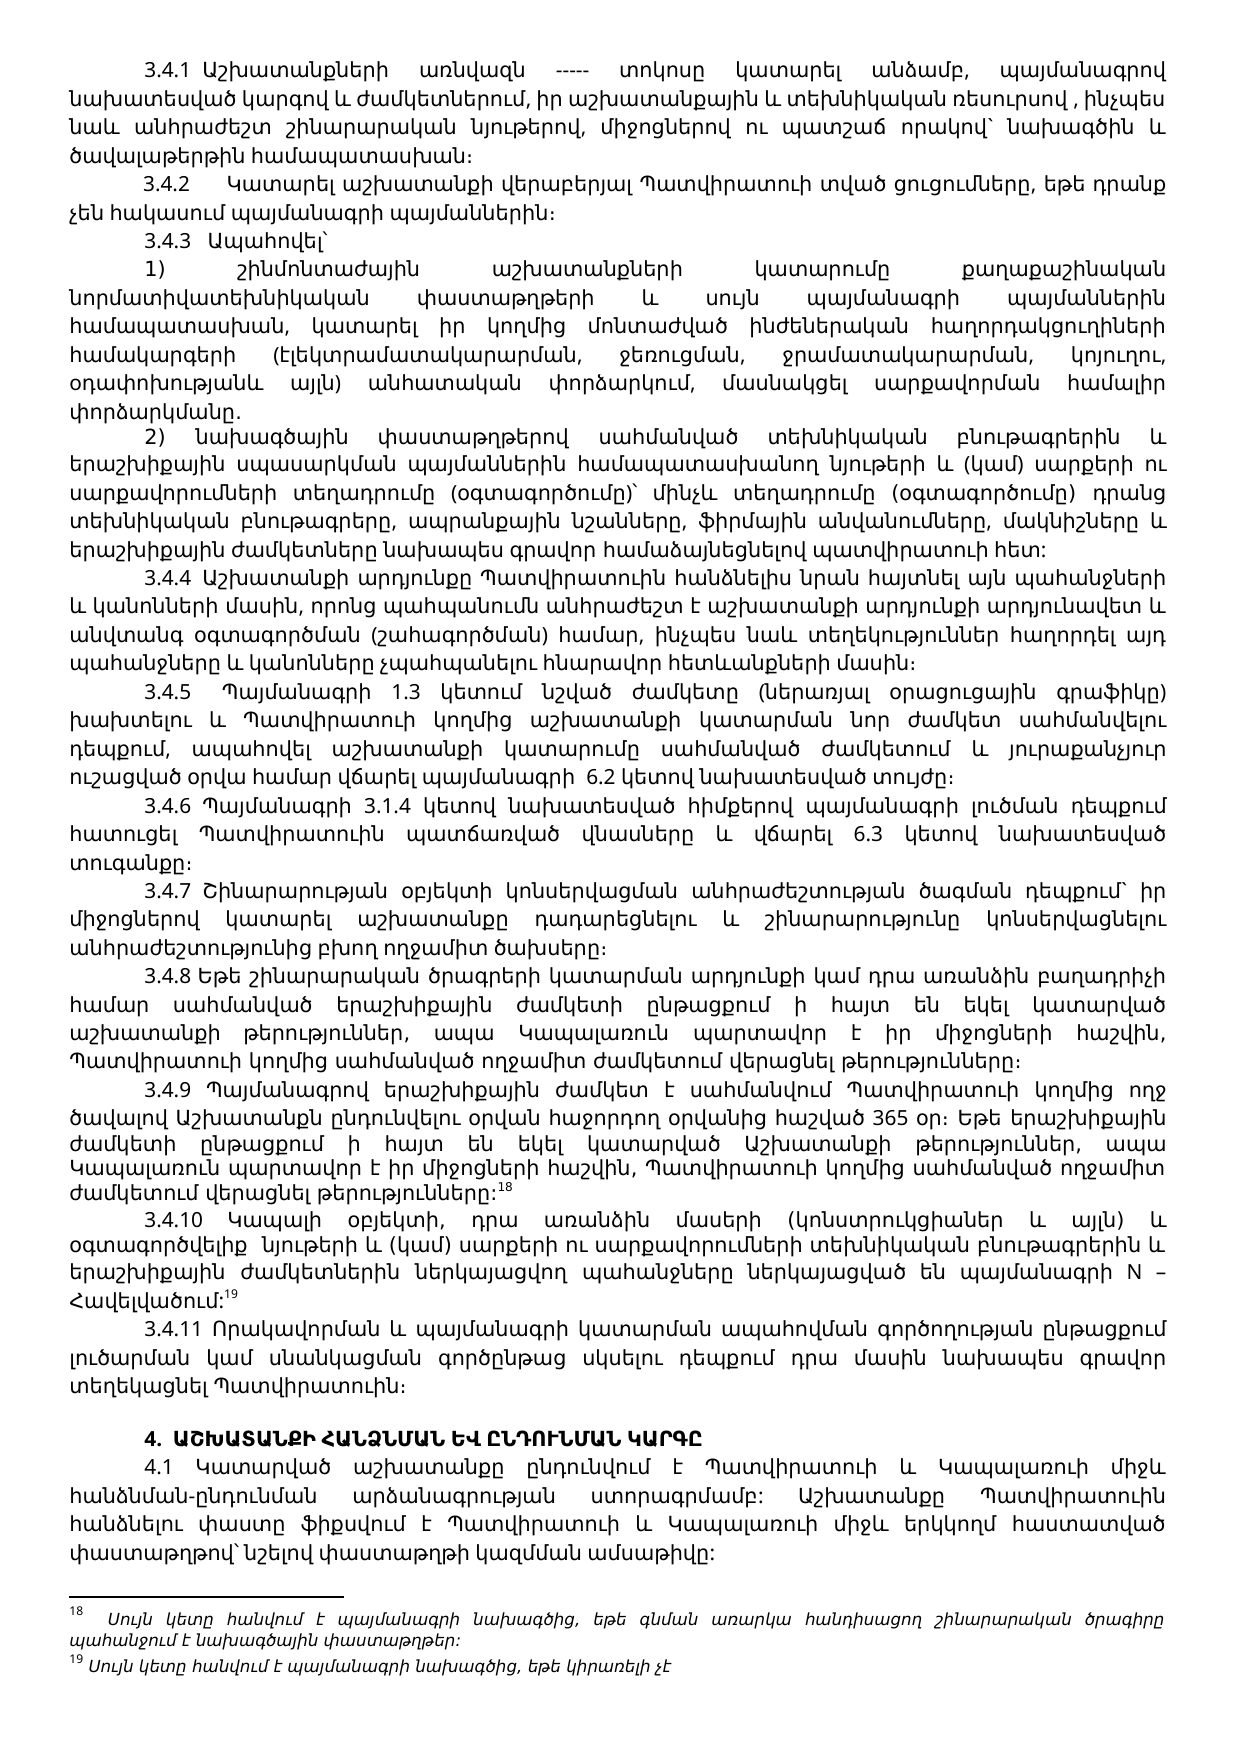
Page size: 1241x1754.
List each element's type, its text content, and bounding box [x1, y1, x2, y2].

text 3.4.1 Աշխատանքների առնվազն ----- տոկոսը կատարել անձամբ, պայմանագրով նախատեսված կարգով և ժամկետներում, իր աշխատանքային և տեխնիկական ռեսուրսով , ինչպես նաև անհրաժեշտ շինարարական նյութերով, միջոցներով ու պատշաճ որակով` նախագծին և ծավալաթերթին համապատասխան։ [69, 56, 1167, 169]
text 2) նախագծային փաստաթղթերով սահմանված տեխնիկական բնութագրերին և երաշխիքային սպասարկման պայմաններին համապատասխանող նյութերի և (կամ) սարքերի ու սարքավորումների տեղադրումը (օգտագործումը)՝ մինչև տեղադրումը (օգտագործումը) դրանց տեխնիկական բնութագրերը, ապրանքային նշանները, ֆիրմային անվանումները, մակնիշները և երաշխիքային ժամկետները նախապես գրավոր համաձայնեցնելով պատվիրատուի հետ: [69, 425, 1167, 563]
text 3.4.6 Պայմանագրի 3.1.4 կետով նախատեսված հիմքերով պայմանագրի լուծման դեպքում հատուցել Պատվիրատուին պատճառված վնասները և վճարել 6.3 կետով նախատեսված տուգանքը։ [69, 791, 1167, 876]
text 3.4.4 Աշխատանքի արդյունքը Պատվիրատուին հանձնելիս նրան հայտնել այն պահանջների և կանոնների մասին, որոնց պահպանումն անհրաժեշտ է աշխատանքի արդյունքի արդյունավետ և անվտանգ օգտագործման (շահագործման) համար, ինչպես նաև տեղեկություններ հաղորդել այդ պահանջները և կանոնները չպահպանելու հնարավոր հետևանքների մասին։ [69, 563, 1167, 677]
text 3.4.8 Եթե շինարարական ծրագրերի կատարման արդյունքի կամ դրա առանձին բաղադրիչի համար սահմանված երաշխիքային ժամկետի ընթացքում ի հայտ են եկել կատարված աշխատանքի թերություններ, ապա Կապալառուն պարտավոր է իր միջոցների հաշվին, Պատվիրատուի կողմից սահմանված ողջամիտ ժամկետում վերացնել թերությունները։ [69, 961, 1167, 1075]
text 3.4.3 Ապահովել՝ [69, 226, 1167, 254]
text 4.1 Կատարված աշխատանքը ընդունվում է Պատվիրատուի և Կապալառուի միջև հանձնման-ընդունման արձանագրության ստորագրմամբ: Աշխատանքը Պատվիրատուին հանձնելու փաստը ֆիքսվում է Պատվիրատուի և Կապալառուի միջև երկկողմ հաստատված փաստաթղթով՝ նշելով փաստաթղթի կազմման ամսաթիվը: [69, 1452, 1167, 1566]
text 1) շինմոնտաժային աշխատանքների կատարումը քաղաքաշինական նորմատիվատեխնիկական փաստաթղթերի և սույն պայմանագրի պայմաններին համապատասխան, կատարել իր կողմից մոնտաժված ինժեներական հաղորդակցուղիների համակարգերի (էլեկտրամատակարարման, ջեռուցման, ջրամատակարարման, կոյուղու, oդափոխությանև այլն) անհատական փորձարկում, մասնակցել սարքավորման համալիր փորձարկմանը. [69, 254, 1167, 425]
text 3.4.11 Որակավորման և պայմանագրի կատարման ապահովման գործողության ընթացքում լուծարման կամ սնանկացման գործընթաց սկսելու դեպքում դրա մասին նախապես գրավոր տեղեկացնել Պատվիրատուին։ [69, 1314, 1167, 1400]
text 3.4.7 Շինարարության օբյեկտի կոնսերվացման անհրաժեշտության ծագման դեպքում` իր միջոցներով կատարել աշխատանքը դադարեցնելու և շինարարությունը կոնսերվացնելու անհրաժեշտությունից բխող ողջամիտ ծախսերը։ [69, 876, 1167, 961]
text 3.4.2 Կատարել աշխատանքի վերաբերյալ Պատվիրատուի տված ցուցումները, եթե դրանք չեն հակասում պայմանագրի պայմաններին։ [69, 169, 1167, 226]
text 3.4.5 Պայմանագրի 1.3 կետում նշված ժամկետը (ներառյալ օրացուցային գրաֆիկը) խախտելու և Պատվիրատուի կողմից աշխատանքի կատարման նոր ժամկետ սահմանվելու դեպքում, ապահովել աշխատանքի կատարումը սահմանված ժամկետում և յուրաքանչյուր ուշացված օրվա համար վճարել պայմանագրի 6.2 կետով նախատեսված տույժը։ [69, 677, 1167, 791]
text 4. ԱՇԽԱՏԱՆՔԻ ՀԱՆՁՆՄԱՆ ԵՎ ԸՆԴՈՒՆՄԱՆ ԿԱՐԳԸ [69, 1424, 1167, 1452]
text 3.4.10 Կապալի օբյեկտի, դրա առանձին մասերի (կոնստրուկցիաներ և այլն) և օգտագործվելիք նյութերի և (կամ) սարքերի ու սարքավորումների տեխնիկական բնութագրերին և երաշխիքային ժամկետներին ներկայացվող պահանջները ներկայացված են պայմանագրի N – Հավելվածում: [69, 1205, 1167, 1314]
text 3.4.9 Պայմանագրով երաշխիքային ժամկետ է սահմանվում Պատվիրատուի կողմից ողջ ծավալով Աշխատանքն ընդունվելու օրվան հաջորդող օրվանից հաշված 365 օր։ Եթե երաշխիքային ժամկետի ընթացքում ի հայտ են եկել կատարված Աշխատանքի թերություններ, ապա Կապալառուն պարտավոր է իր միջոցների հաշվին, Պատվիրատուի կողմից սահմանված ողջամիտ ժամկետում վերացնել թերությունները: [69, 1075, 1167, 1205]
